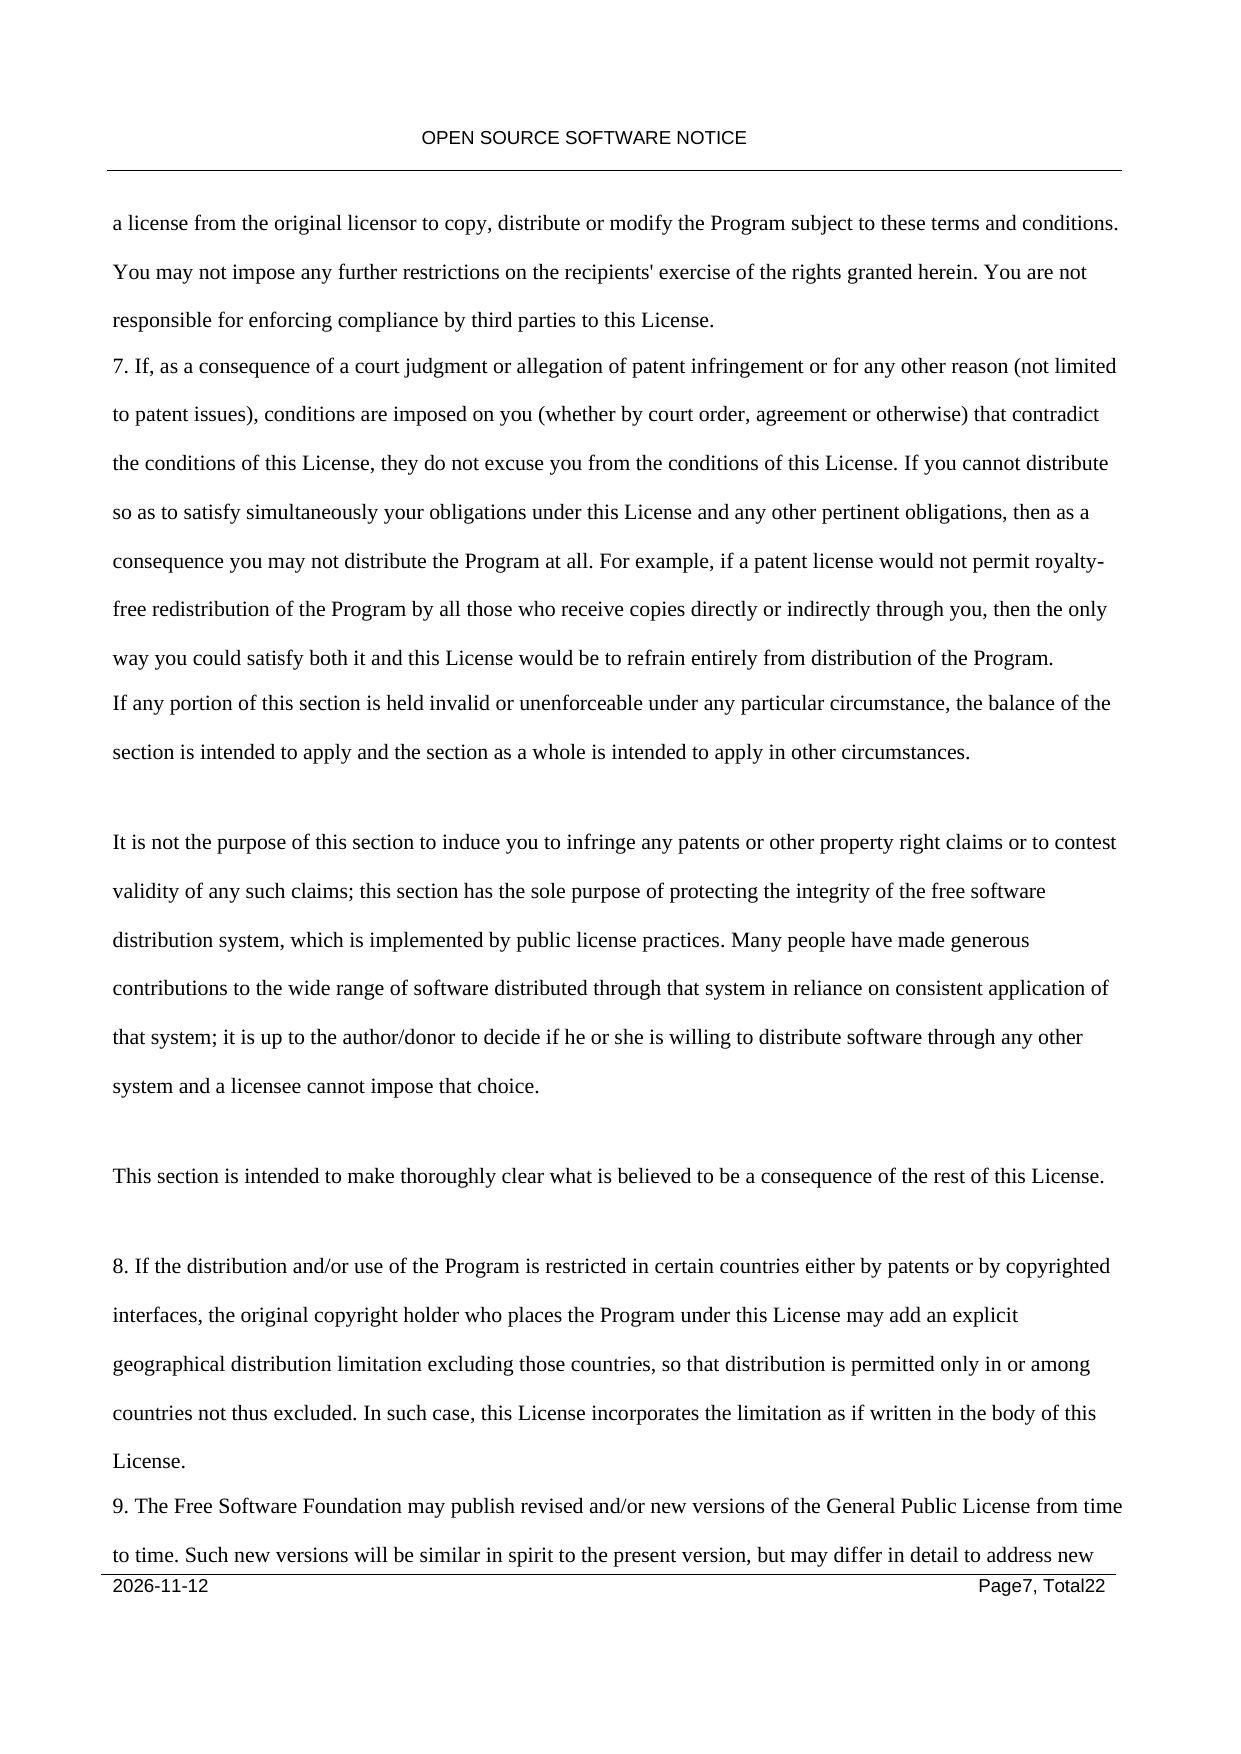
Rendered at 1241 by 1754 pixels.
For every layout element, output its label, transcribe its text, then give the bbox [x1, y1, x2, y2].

text If any portion of this section is held invalid or unenforceable under any particular circumstance, the balance of the section is intended to apply and the section as a whole is intended to apply in other circumstances. [112, 687, 1128, 768]
text This section is intended to make thoroughly clear what is believed to be a consequence of the rest of this License. [112, 1159, 1128, 1192]
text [112, 206, 1128, 336]
text It is not the purpose of this section to induce you to infringe any patents or other property right claims or to contest validity of any such claims; this section has the sole purpose of protecting the integrity of the free software distribution system, which is implemented by public license practices. Many people have made generous contributions to the wide range of software distributed through that system in reliance on consistent application of that system; it is up to the author/donor to decide if he or she is willing to distribute software through any other system and a licensee cannot impose that choice. [112, 826, 1128, 1102]
text 8. If the distribution and/or use of the Program is restricted in certain countries either by patents or by copyrighted interfaces, the original copyright holder who places the Program under this License may add an explicit geographical distribution limitation excluding those countries, so that distribution is permitted only in or among countries not thus excluded. In such case, this License incorporates the limitation as if written in the body of this License. [112, 1250, 1128, 1477]
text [112, 1490, 1128, 1571]
text 7. If, as a consequence of a court judgment or allegation of patent infringement or for any other reason (not limited to patent issues), conditions are imposed on you (whether by court order, agreement or otherwise) that contradict the conditions of this License, they do not excuse you from the conditions of this License. If you cannot distribute so as to satisfy simultaneously your obligations under this License and any other pertinent obligations, then as a consequence you may not distribute the Program at all. For example, if a patent license would not permit royalty-free redistribution of the Program by all those who receive copies directly or indirectly through you, then the only way you could satisfy both it and this License would be to refrain entirely from distribution of the Program. [112, 349, 1128, 674]
